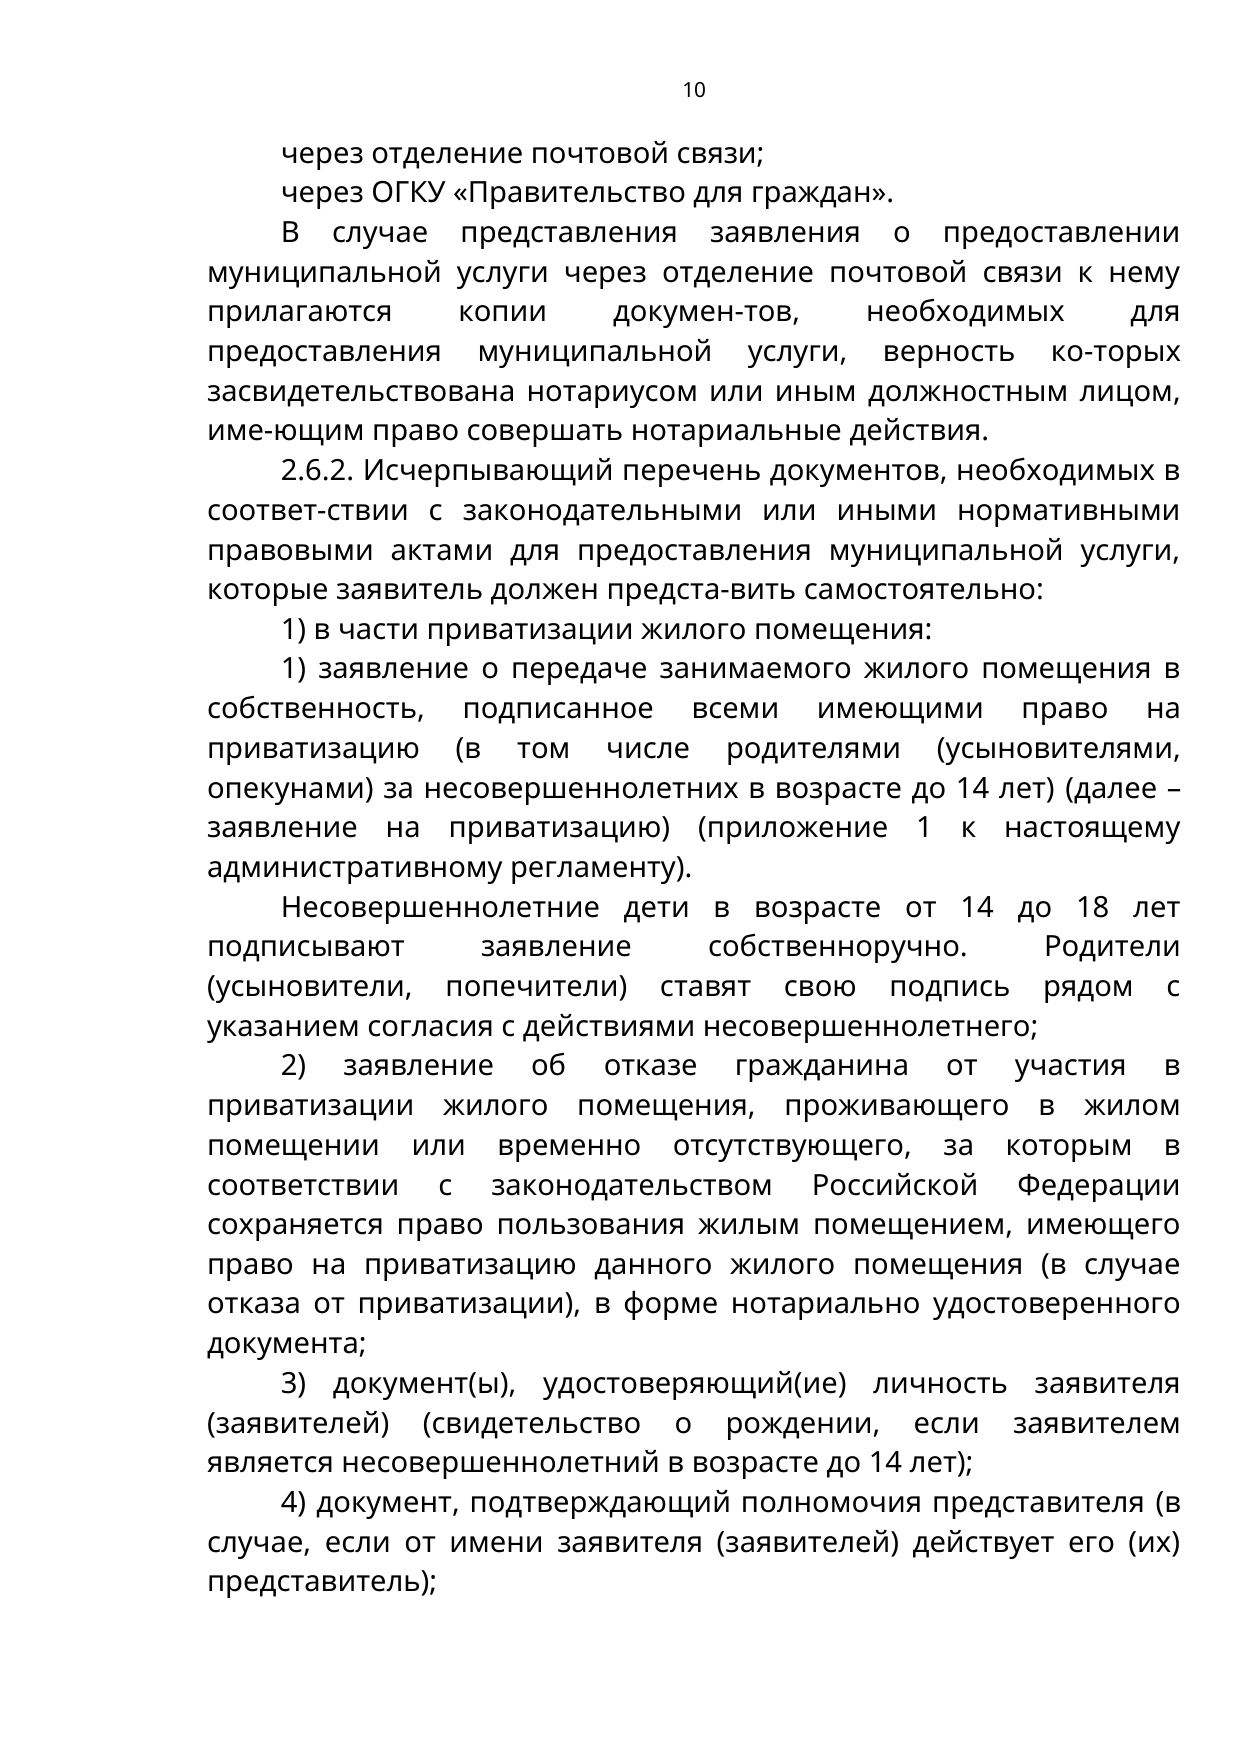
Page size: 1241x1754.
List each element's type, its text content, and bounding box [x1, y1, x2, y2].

text 3) документ(ы), удостоверяющий(ие) личность заявителя (заявителей) (свидетельство о рождении, если заявителем является несовершеннолетний в возрасте до 14 лет); [207, 1362, 1181, 1481]
text 2) заявление об отказе гражданина от участия в приватизации жилого помещения, проживающего в жилом помещении или временно отсутствующего, за которым в соответствии с законодательством Российской Федерации сохраняется право пользования жилым помещением, имеющего право на приватизацию данного жилого помещения (в случае отказа от приватизации), в форме нотариально удостоверенного документа; [207, 1045, 1181, 1362]
text Несовершеннолетние дети в возрасте от 14 до 18 лет подписывают заявление собственноручно. Родители (усыновители, попечители) ставят свою подпись рядом с указанием согласия с действиями несовершеннолетнего; [207, 886, 1181, 1045]
text через ОГКУ «Правительство для граждан». [207, 172, 1181, 211]
text В случае представления заявления о предоставлении муниципальной услуги через отделение почтовой связи к нему прилагаются копии докумен-тов, необходимых для предоставления муниципальной услуги, верность ко-торых засвидетельствована нотариусом или иным должностным лицом, име-ющим право совершать нотариальные действия. [207, 211, 1181, 449]
text 4) документ, подтверждающий полномочия представителя (в случае, если от имени заявителя (заявителей) действует его (их) представитель); [207, 1481, 1181, 1600]
text 2.6.2. Исчерпывающий перечень документов, необходимых в соответ-ствии с законодательными или иными нормативными правовыми актами для предоставления муниципальной услуги, которые заявитель должен предста-вить самостоятельно: [207, 449, 1181, 608]
text 1) в части приватизации жилого помещения: [207, 608, 1181, 648]
text 1) заявление о передаче занимаемого жилого помещения в собственность, подписанное всеми имеющими право на приватизацию (в том числе родителями (усыновителями, опекунами) за несовершеннолетних в возрасте до 14 лет) (далее –заявление на приватизацию) (приложение 1 к настоящему административному регламенту). [207, 648, 1181, 886]
text через отделение почтовой связи; [207, 132, 1181, 172]
